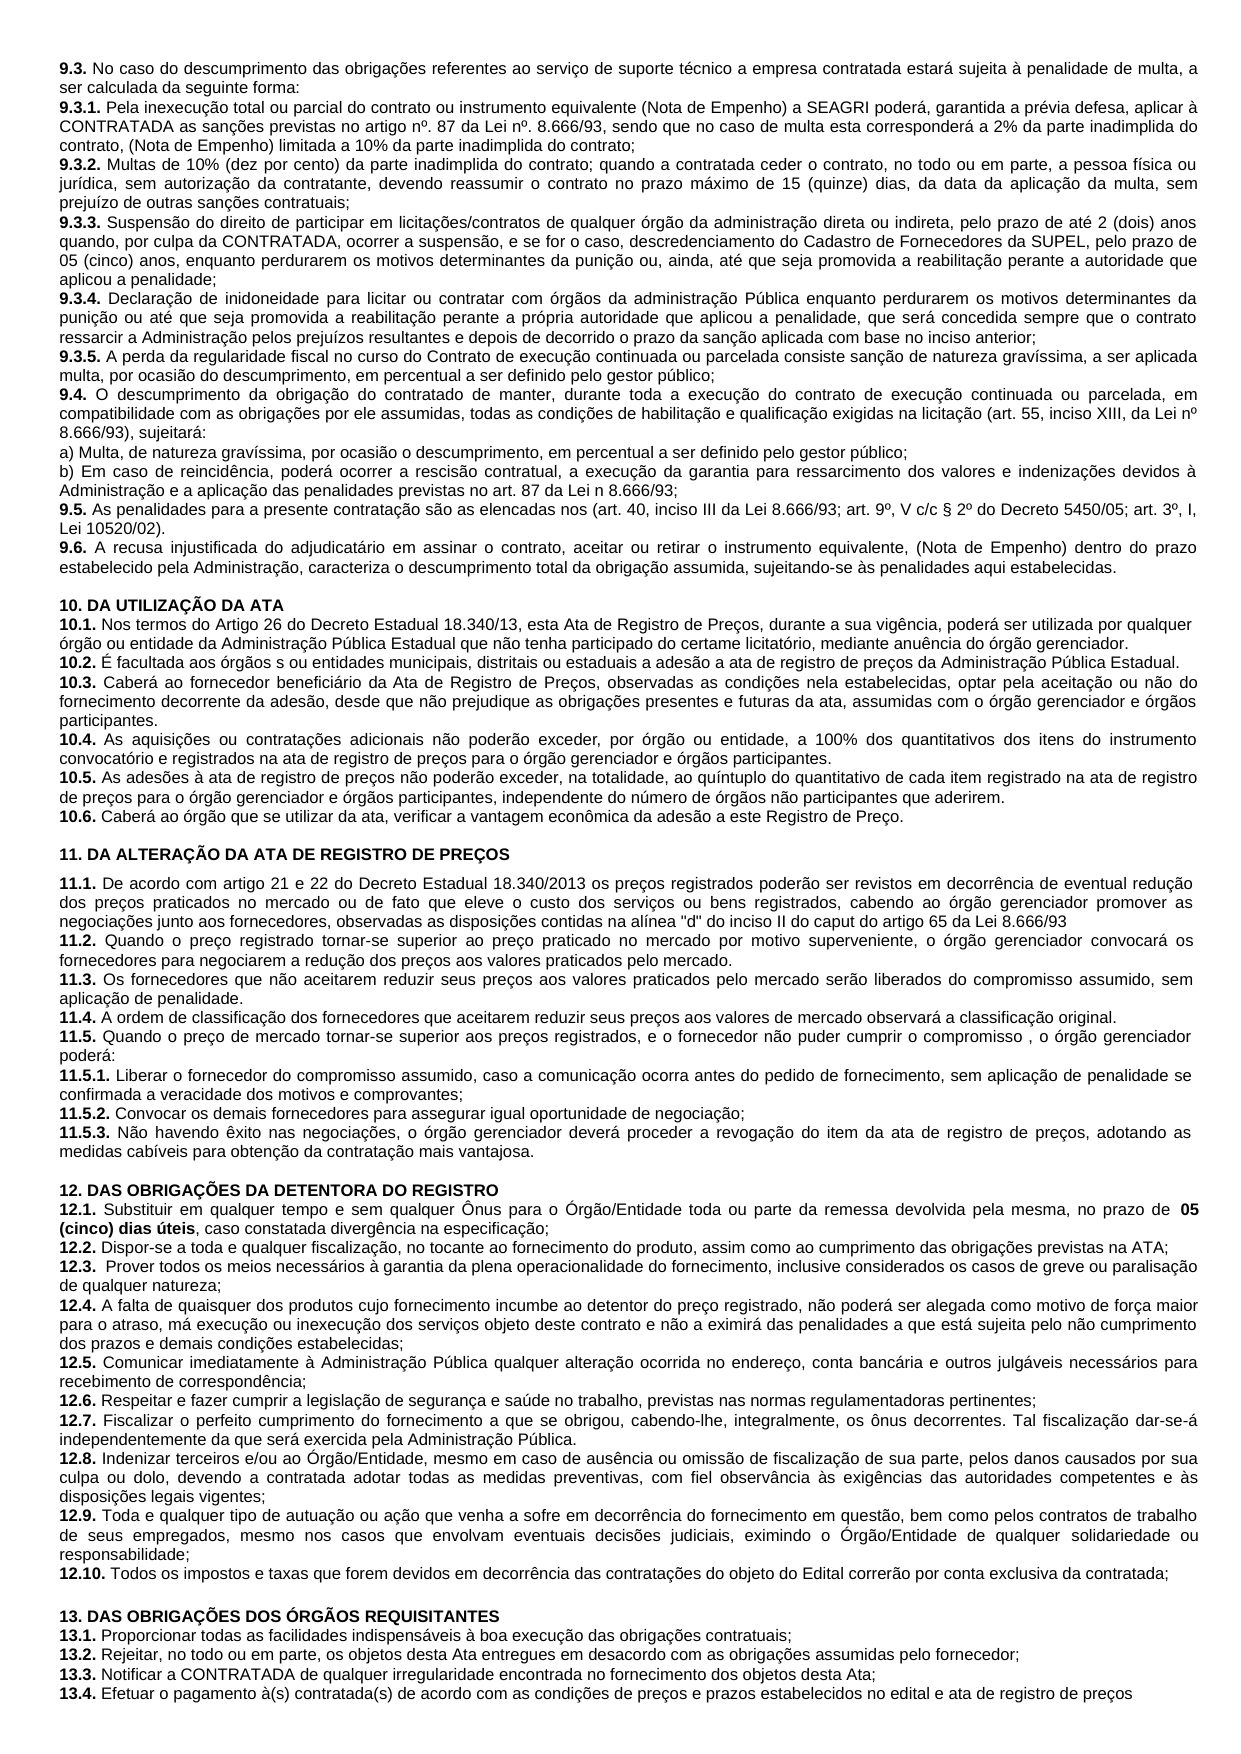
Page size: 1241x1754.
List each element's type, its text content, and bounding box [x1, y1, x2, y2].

text 12.8. Indenizar terceiros e/ou ao Órgão/Entidade, mesmo em caso de ausência ou omissão de fiscalização de sua parte, pelos danos causados por sua culpa ou dolo, devendo a contratada adotar todas as medidas preventivas, com fiel observância às exigências das autoridades competentes e às disposições legais vigentes; [59, 1449, 1199, 1506]
text 12.7. Fiscalizar o perfeito cumprimento do fornecimento a que se obrigou, cabendo-lhe, integralmente, os ônus decorrentes. Tal fiscalização dar-se-á independentemente da que será exercida pela Administração Pública. [59, 1410, 1199, 1449]
list 10.5. As adesões à ata de registro de preços não poderão exceder, na totalidade, ao quíntuplo do quantitativo de cada item registrado na ata de registro de preços para o órgão gerenciador e órgãos participantes, independente do número de órgãos não participantes que aderirem. [59, 768, 1199, 807]
text 11.5.1. Liberar o fornecedor do compromisso assumido, caso a comunicação ocorra antes do pedido de fornecimento, sem aplicação de penalidade se confirmada a veracidade dos motivos e comprovantes; [59, 1065, 1194, 1104]
text 12.1. Substituir em qualquer tempo e sem qualquer Ônus para o Órgão/Entidade toda ou parte da remessa devolvida pela mesma, no prazo de 05 (cinco) dias úteis, caso constatada divergência na especificação; [59, 1199, 1199, 1238]
list 10.3. Caberá ao fornecedor beneficiário da Ata de Registro de Preços, observadas as condições nela estabelecidas, optar pela aceitação ou não do fornecimento decorrente da adesão, desde que não prejudique as obrigações presentes e futuras da ata, assumidas com o órgão gerenciador e órgãos participantes. [59, 672, 1199, 730]
list 10.4. As aquisições ou contratações adicionais não poderão exceder, por órgão ou entidade, a 100% dos quantitativos dos itens do instrumento convocatório e registrados na ata de registro de preços para o órgão gerenciador e órgãos participantes. [59, 730, 1199, 768]
text 11.3. Os fornecedores que não aceitarem reduzir seus preços aos valores praticados pelo mercado serão liberados do compromisso assumido, sem aplicação de penalidade. [59, 969, 1194, 1008]
text 13.1. Proporcionar todas as facilidades indispensáveis à boa execução das obrigações contratuais; [59, 1626, 1199, 1645]
text a) Multa, de natureza gravíssima, por ocasião o descumprimento, em percentual a ser definido pelo gestor público; [59, 442, 1199, 462]
text 12.4. A falta de quaisquer dos produtos cujo fornecimento incumbe ao detentor do preço registrado, não poderá ser alegada como motivo de força maior para o atraso, má execução ou inexecução dos serviços objeto deste contrato e não a eximirá das penalidades a que está sujeita pelo não cumprimento dos prazos e demais condições estabelecidas; [59, 1295, 1199, 1353]
text 10.1. Nos termos do Artigo 26 do Decreto Estadual 18.340/13, esta Ata de Registro de Preços, durante a sua vigência, poderá ser utilizada por qualquer órgão ou entidade da Administração Pública Estadual que não tenha participado do certame licitatório, mediante anuência do órgão gerenciador. [59, 615, 1194, 653]
text 9.3.1. Pela inexecução total ou parcial do contrato ou instrumento equivalente (Nota de Empenho) a SEAGRI poderá, garantida a prévia defesa, aplicar à CONTRATADA as sanções previstas no artigo nº. 87 da Lei nº. 8.666/93, sendo que no caso de multa esta corresponderá a 2% da parte inadimplida do contrato, (Nota de Empenho) limitada a 10% da parte inadimplida do contrato; [59, 97, 1199, 155]
text 9.3.2. Multas de 10% (dez por cento) da parte inadimplida do contrato; quando a contratada ceder o contrato, no todo ou em parte, a pessoa física ou jurídica, sem autorização da contratante, devendo reassumir o contrato no prazo máximo de 15 (quinze) dias, da data da aplicação da multa, sem prejuízo de outras sanções contratuais; [59, 155, 1199, 212]
text b) Em caso de reincidência, poderá ocorrer a rescisão contratual, a execução da garantia para ressarcimento dos valores e indenizações devidos à Administração e a aplicação das penalidades previstas no art. 87 da Lei n 8.666/93; [59, 462, 1199, 500]
text 13. DAS OBRIGAÇÕES DOS ÓRGÃOS REQUISITANTES [59, 1607, 1199, 1626]
text 12.9. Toda e qualquer tipo de autuação ou ação que venha a sofre em decorrência do fornecimento em questão, bem como pelos contratos de trabalho de seus empregados, mesmo nos casos que envolvam eventuais decisões judiciais, eximindo o Órgão/Entidade de qualquer solidariedade ou responsabilidade; [59, 1506, 1199, 1564]
text 11.5. Quando o preço de mercado tornar-se superior aos preços registrados, e o fornecedor não puder cumprir o compromisso , o órgão gerenciador poderá: [59, 1027, 1194, 1065]
text 9.5. As penalidades para a presente contratação são as elencadas nos (art. 40, inciso III da Lei 8.666/93; art. 9º, V c/c § 2º do Decreto 5450/05; art. 3º, I, Lei 10520/02). [59, 500, 1199, 538]
text 11.5.2. Convocar os demais fornecedores para assegurar igual oportunidade de negociação; [59, 1104, 1194, 1123]
text 13.4. Efetuar o pagamento à(s) contratada(s) de acordo com as condições de preços e prazos estabelecidos no edital e ata de registro de preços [59, 1683, 1199, 1703]
text 12.6. Respeitar e fazer cumprir a legislação de segurança e saúde no trabalho, previstas nas normas regulamentadoras pertinentes; [59, 1391, 1199, 1410]
text 13.3. Notificar a CONTRATADA de qualquer irregularidade encontrada no fornecimento dos objetos desta Ata; [59, 1664, 1199, 1683]
text 9.3.5. A perda da regularidade fiscal no curso do Contrato de execução continuada ou parcelada consiste sanção de natureza gravíssima, a ser aplicada multa, por ocasião do descumprimento, em percentual a ser definido pelo gestor público; [59, 347, 1199, 385]
text 11.1. De acordo com artigo 21 e 22 do Decreto Estadual 18.340/2013 os preços registrados poderão ser revistos em decorrência de eventual redução dos preços praticados no mercado ou de fato que eleve o custo dos serviços ou bens registrados, cabendo ao órgão gerenciador promover as negociações junto aos fornecedores, observadas as disposições contidas na alínea "d" do inciso II do caput do artigo 65 da Lei 8.666/93 [59, 874, 1194, 931]
text 10.2. É facultada aos órgãos s ou entidades municipais, distritais ou estaduais a adesão a ata de registro de preços da Administração Pública Estadual. [59, 653, 1194, 672]
text 10. DA UTILIZAÇÃO DA ATA [59, 596, 1199, 615]
text 12.10. Todos os impostos e taxas que forem devidos em decorrência das contratações do objeto do Edital correrão por conta exclusiva da contratada; [59, 1564, 1199, 1583]
text 11.5.3. Não havendo êxito nas negociações, o órgão gerenciador deverá proceder a revogação do item da ata de registro de preços, adotando as medidas cabíveis para obtenção da contratação mais vantajosa. [59, 1123, 1194, 1161]
text 12.2. Dispor-se a toda e qualquer fiscalização, no tocante ao fornecimento do produto, assim como ao cumprimento das obrigações previstas na ATA; [59, 1238, 1199, 1257]
text 9.3.4. Declaração de inidoneidade para licitar ou contratar com órgãos da administração Pública enquanto perdurarem os motivos determinantes da punição ou até que seja promovida a reabilitação perante a própria autoridade que aplicou a penalidade, que será concedida sempre que o contrato ressarcir a Administração pelos prejuízos resultantes e depois de decorrido o prazo da sanção aplicada com base no inciso anterior; [59, 289, 1199, 347]
text 11. DA ALTERAÇÃO DA ATA DE REGISTRO DE PREÇOS [59, 845, 1199, 864]
text 9.6. A recusa injustificada do adjudicatário em assinar o contrato, aceitar ou retirar o instrumento equivalente, (Nota de Empenho) dentro do prazo estabelecido pela Administração, caracteriza o descumprimento total da obrigação assumida, sujeitando-se às penalidades aqui estabelecidas. [59, 538, 1199, 577]
text 11.4. A ordem de classificação dos fornecedores que aceitarem reduzir seus preços aos valores de mercado observará a classificação original. [59, 1008, 1194, 1027]
text 12.5. Comunicar imediatamente à Administração Pública qualquer alteração ocorrida no endereço, conta bancária e outros julgáveis necessários para recebimento de correspondência; [59, 1353, 1199, 1391]
text 9.3. No caso do descumprimento das obrigações referentes ao serviço de suporte técnico a empresa contratada estará sujeita à penalidade de multa, a ser calculada da seguinte forma: [59, 59, 1199, 97]
text 11.2. Quando o preço registrado tornar-se superior ao preço praticado no mercado por motivo superveniente, o órgão gerenciador convocará os fornecedores para negociarem a redução dos preços aos valores praticados pelo mercado. [59, 931, 1194, 969]
text 13.2. Rejeitar, no todo ou em parte, os objetos desta Ata entregues em desacordo com as obrigações assumidas pelo fornecedor; [59, 1645, 1199, 1664]
text 10.6. Caberá ao órgão que se utilizar da ata, verificar a vantagem econômica da adesão a este Registro de Preço. [59, 807, 1199, 826]
text 12.3. Prover todos os meios necessários à garantia da plena operacionalidade do fornecimento, inclusive considerados os casos de greve ou paralisação de qualquer natureza; [59, 1257, 1199, 1295]
text 9.4. O descumprimento da obrigação do contratado de manter, durante toda a execução do contrato de execução continuada ou parcelada, em compatibilidade com as obrigações por ele assumidas, todas as condições de habilitação e qualificação exigidas na licitação (art. 55, inciso XIII, da Lei nº 8.666/93), sujeitará: [59, 385, 1199, 442]
text 9.3.3. Suspensão do direito de participar em licitações/contratos de qualquer órgão da administração direta ou indireta, pelo prazo de até 2 (dois) anos quando, por culpa da CONTRATADA, ocorrer a suspensão, e se for o caso, descredenciamento do Cadastro de Fornecedores da SUPEL, pelo prazo de 05 (cinco) anos, enquanto perdurarem os motivos determinantes da punição ou, ainda, até que seja promovida a reabilitação perante a autoridade que aplicou a penalidade; [59, 212, 1199, 289]
text 12. DAS OBRIGAÇÕES DA DETENTORA DO REGISTRO [59, 1180, 1199, 1199]
